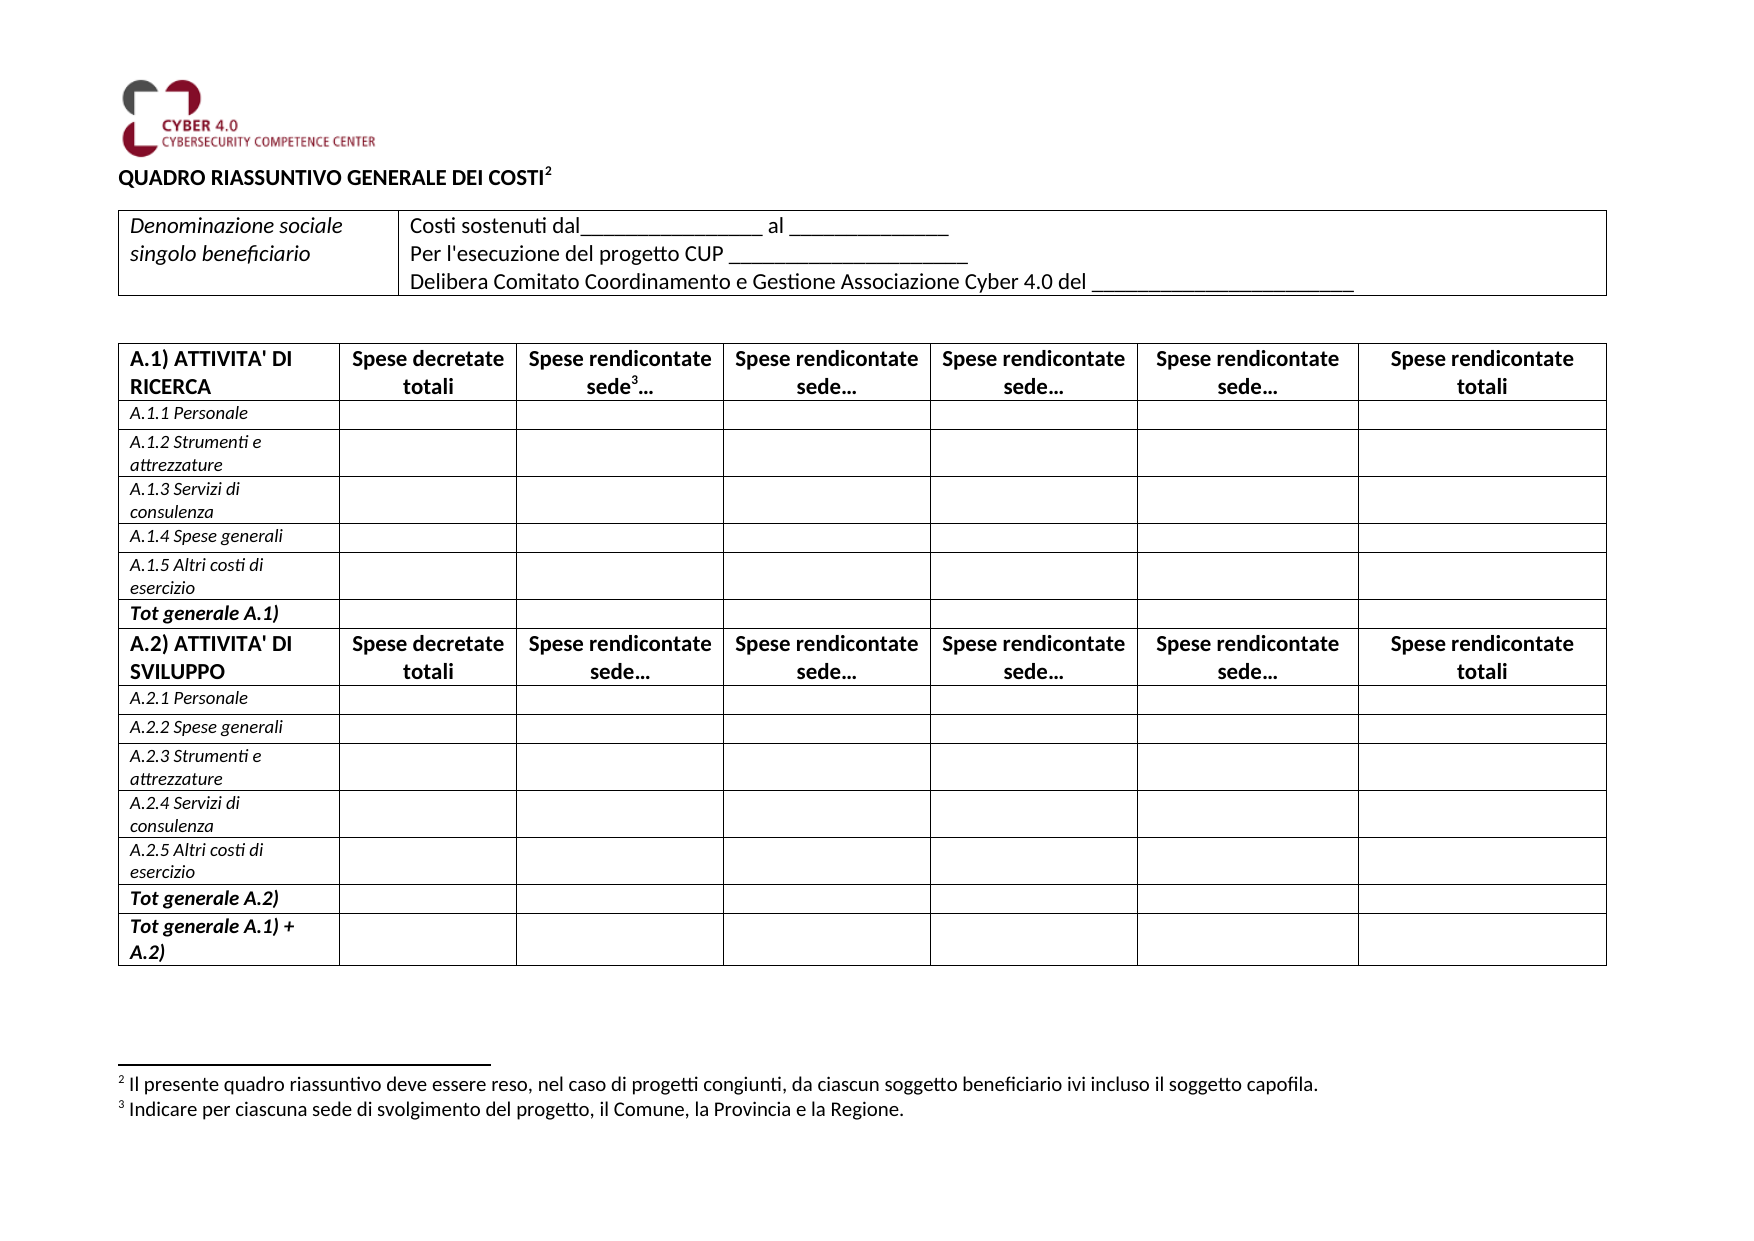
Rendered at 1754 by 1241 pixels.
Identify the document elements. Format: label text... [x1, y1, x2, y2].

table_cell [931, 600, 1137, 628]
table_cell [1138, 914, 1358, 964]
table_header Denominazione sociale singolo beneficiario [119, 211, 398, 295]
table_cell [1138, 838, 1358, 884]
table_cell [724, 715, 930, 743]
table_cell [517, 524, 723, 552]
table_cell [724, 838, 930, 884]
table_header Spese decretate totali [340, 344, 516, 400]
table_cell [517, 430, 723, 476]
text QUADRO RIASSUNTIVO GENERALE DEI COSTI [118, 163, 1606, 191]
table_cell Spese rendicontate sede… [1138, 629, 1358, 685]
table_cell [340, 430, 516, 476]
table_cell [724, 600, 930, 628]
table_cell [1359, 838, 1606, 884]
table_cell [931, 791, 1137, 837]
table_cell [1359, 686, 1606, 714]
table_cell Spese decretate totali [340, 629, 516, 685]
table_cell Spese rendicontate sede… [931, 629, 1137, 685]
table_cell [1359, 401, 1606, 429]
table_cell [724, 914, 930, 964]
table_cell A.2.5 Altri costi di esercizio [119, 838, 339, 884]
table_cell [724, 686, 930, 714]
table_cell [1138, 553, 1358, 599]
table_header Spese rendicontate sede… [931, 344, 1137, 400]
table_cell [1359, 553, 1606, 599]
table_cell [931, 885, 1137, 913]
table_cell [724, 401, 930, 429]
table_cell [1138, 430, 1358, 476]
table_cell [517, 914, 723, 964]
table_cell [1138, 715, 1358, 743]
table_cell [340, 524, 516, 552]
table_cell [340, 838, 516, 884]
table_cell [724, 744, 930, 790]
table_cell [517, 553, 723, 599]
table_cell [1359, 885, 1606, 913]
table_cell [1359, 524, 1606, 552]
table_cell [1138, 744, 1358, 790]
table_cell [1359, 430, 1606, 476]
table_cell [724, 524, 930, 552]
table_cell A.1.4 Spese generali [119, 524, 339, 552]
table_cell Tot generale A.2) [119, 885, 339, 913]
table_header Costi sostenuti dal________________ al ______________ Per l'esecuzione del progetto CUP _____________________ Delibera Comitato Coordinamento e Gestione Associazione Cyber 4.0 del _______________________ [399, 211, 1606, 295]
table_cell [724, 430, 930, 476]
table_cell A.1.1 Personale [119, 401, 339, 429]
table_cell A.1.2 Strumenti e attrezzature [119, 430, 339, 476]
table_cell [931, 430, 1137, 476]
table_cell [931, 744, 1137, 790]
table_header Spese rendicontate totali [1359, 344, 1606, 400]
table_cell A.2.1 Personale [119, 686, 339, 714]
table_cell A.2.2 Spese generali [119, 715, 339, 743]
table_cell [1359, 715, 1606, 743]
table_header Spese rendicontate sede… [724, 344, 930, 400]
table_cell Spese rendicontate sede… [517, 629, 723, 685]
table_cell [1359, 744, 1606, 790]
table_cell [931, 686, 1137, 714]
table_cell [1359, 791, 1606, 837]
table_header Spese rendicontate sede… [1138, 344, 1358, 400]
picture [118, 73, 378, 163]
table_cell [517, 686, 723, 714]
table_cell [517, 401, 723, 429]
table_cell [340, 553, 516, 599]
table_cell [724, 885, 930, 913]
table_cell [931, 401, 1137, 429]
table_cell [724, 791, 930, 837]
table_cell [931, 715, 1137, 743]
table_cell [517, 791, 723, 837]
table_cell [1359, 914, 1606, 964]
table_cell A.2.3 Strumenti e attrezzature [119, 744, 339, 790]
table_cell [1138, 401, 1358, 429]
table_cell A.1.5 Altri costi di esercizio [119, 553, 339, 599]
table_cell [931, 914, 1137, 964]
table_cell [340, 401, 516, 429]
table_cell [517, 744, 723, 790]
table_cell [724, 553, 930, 599]
table_cell [931, 477, 1137, 523]
table_cell A.2.4 Servizi di consulenza [119, 791, 339, 837]
table_cell [931, 553, 1137, 599]
table_cell Tot generale A.1) + A.2) [119, 914, 339, 964]
table_cell [1138, 600, 1358, 628]
table_cell [724, 477, 930, 523]
table_cell Tot generale A.1) [119, 600, 339, 628]
table_cell Spese rendicontate totali [1359, 629, 1606, 685]
table_cell [931, 524, 1137, 552]
table_cell A.2) ATTIVITA' DI SVILUPPO [119, 629, 339, 685]
table_cell [517, 885, 723, 913]
table_cell [340, 715, 516, 743]
table_cell [517, 715, 723, 743]
table_cell A.1.3 Servizi di consulenza [119, 477, 339, 523]
table_cell [1138, 885, 1358, 913]
table_cell [340, 744, 516, 790]
table_cell [1138, 686, 1358, 714]
table_cell [517, 600, 723, 628]
table_header Spese rendicontate sede… [517, 344, 723, 400]
table_cell [1138, 524, 1358, 552]
table_cell [340, 600, 516, 628]
table_cell [1359, 477, 1606, 523]
table_cell [1138, 791, 1358, 837]
table_cell Spese rendicontate sede… [724, 629, 930, 685]
table_cell [1359, 600, 1606, 628]
table_cell [340, 885, 516, 913]
table_cell [931, 838, 1137, 884]
table_cell [340, 477, 516, 523]
table_cell [340, 914, 516, 964]
table_cell [340, 791, 516, 837]
table_cell [517, 477, 723, 523]
table_cell [340, 686, 516, 714]
table_cell [517, 838, 723, 884]
table_cell [1138, 477, 1358, 523]
table_header A.1) ATTIVITA' DI RICERCA [119, 344, 339, 400]
